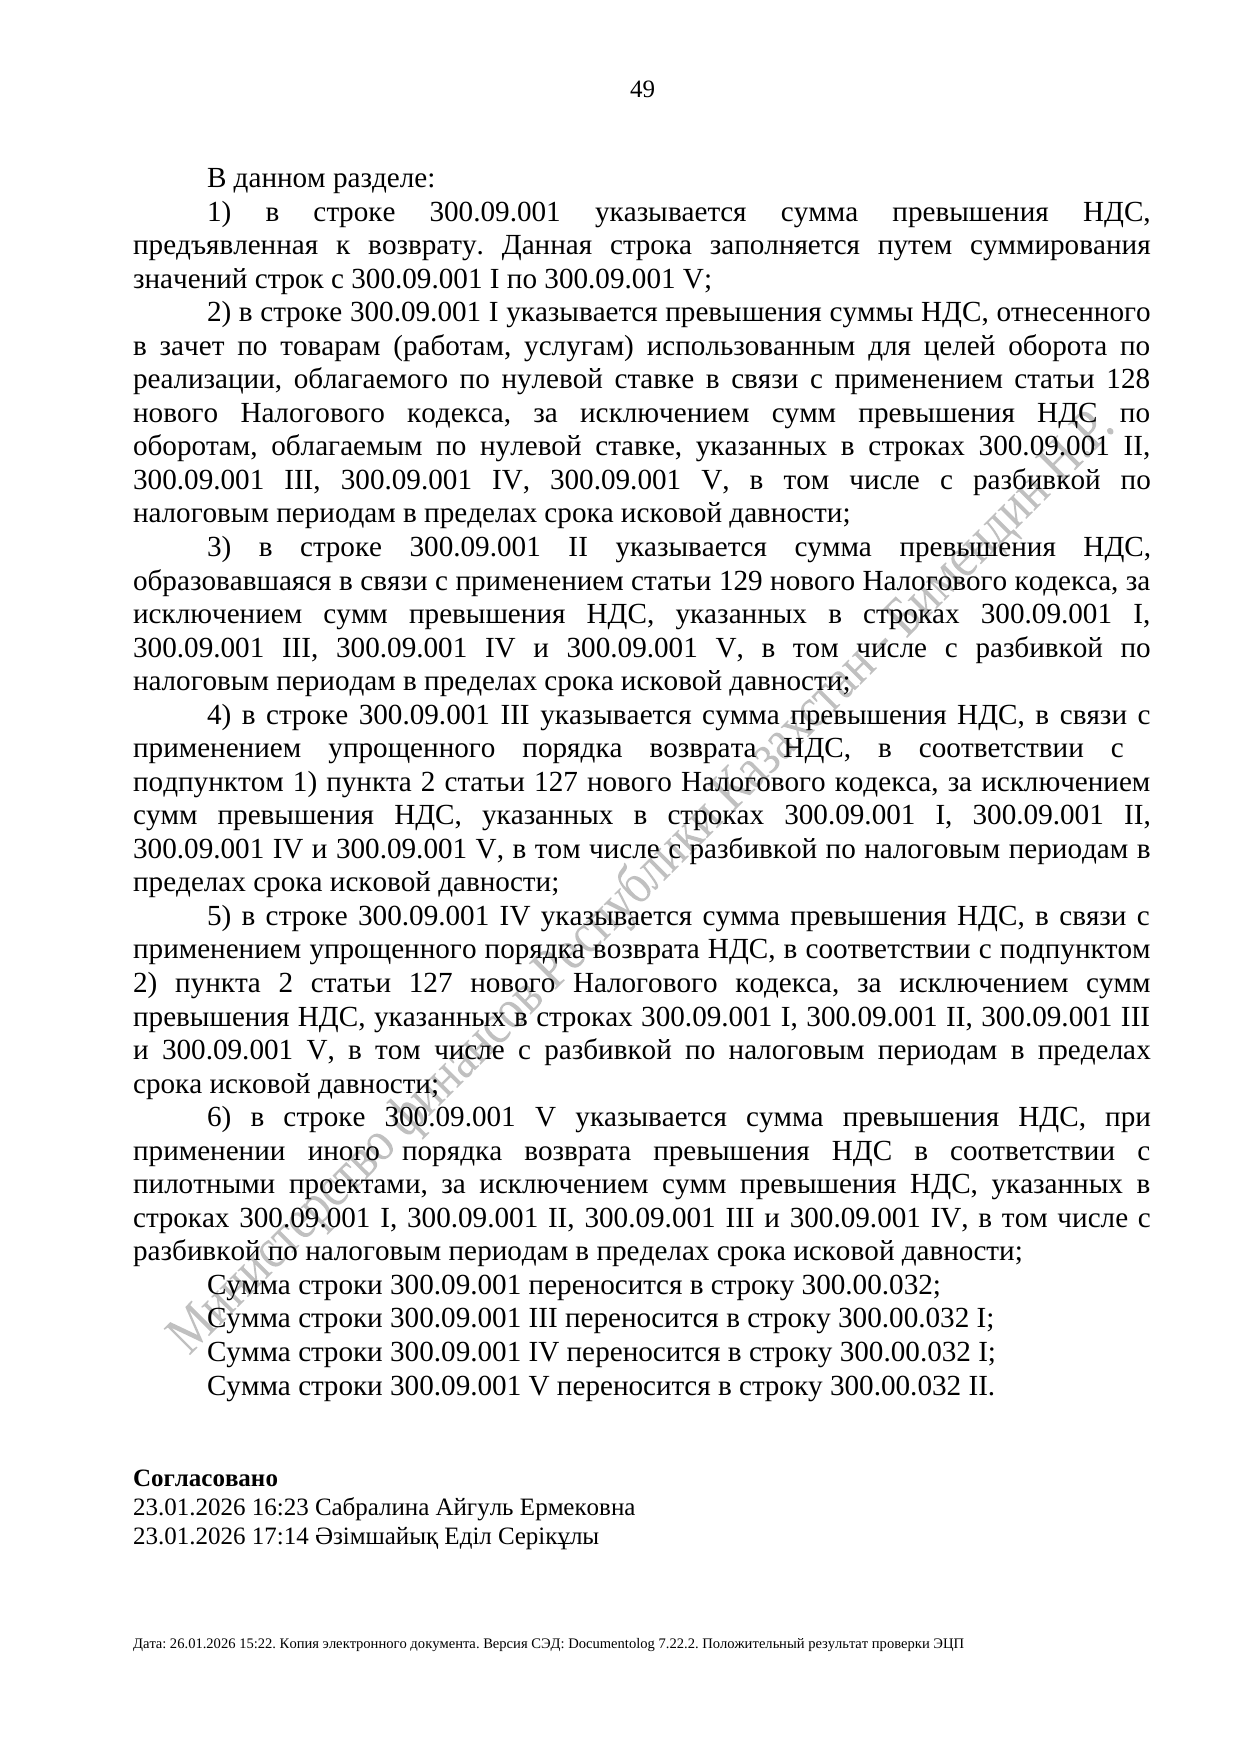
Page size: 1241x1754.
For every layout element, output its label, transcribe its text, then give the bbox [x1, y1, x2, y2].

text Сумма строки 300.09.001 III переносится в строку 300.00.032 I; [133, 1301, 1152, 1334]
text 23.01.2026 16:23 Сабралина Айгуль Ермековна [133, 1492, 1152, 1521]
text 2) в строке 300.09.001 I указывается превышения суммы НДС, отнесенного в зачет по товарам (работам, услугам) использованным для целей оборота по реализации, облагаемого по нулевой ставке в связи с применением статьи 128 нового Налогового кодекса, за исключением сумм превышения НДС по оборотам, облагаемым по нулевой ставке, указанных в строках 300.09.001 II, 300.09.001 III, 300.09.001 IV, 300.09.001 V, в том числе с разбивкой по налоговым периодам в пределах срока исковой давности; [133, 294, 1152, 529]
text Согласовано [133, 1463, 1152, 1492]
text Сумма строки 300.09.001 IV переносится в строку 300.00.032 I; [133, 1334, 1152, 1368]
text 5) в строке 300.09.001 IV указывается сумма превышения НДС, в связи с применением упрощенного порядка возврата НДС, в соответствии с подпунктом 2) пункта 2 статьи 127 нового Налогового кодекса, за исключением сумм превышения НДС, указанных в строках 300.09.001 I, 300.09.001 II, 300.09.001 III и 300.09.001 V, в том числе с разбивкой по налоговым периодам в пределах срока исковой давности; [133, 898, 1152, 1099]
text В данном разделе: [133, 160, 1152, 194]
text 1) в строке 300.09.001 указывается сумма превышения НДС, предъявленная к возврату. Данная строка заполняется путем суммирования значений строк с 300.09.001 I по 300.09.001 V; [133, 194, 1152, 294]
text 6) в строке 300.09.001 V указывается сумма превышения НДС, при применении иного порядка возврата превышения НДС в соответствии с пилотными проектами, за исключением сумм превышения НДС, указанных в строках 300.09.001 I, 300.09.001 II, 300.09.001 III и 300.09.001 IV, в том числе с разбивкой по налоговым периодам в пределах срока исковой давности; [133, 1099, 1152, 1267]
text Сумма строки 300.09.001 V переносится в строку 300.00.032 II. [133, 1368, 1152, 1401]
text 4) в строке 300.09.001 III указывается сумма превышения НДС, в связи с применением упрощенного порядка возврата НДС, в соответствии с подпунктом 1) пункта 2 статьи 127 нового Налогового кодекса, за исключением сумм превышения НДС, указанных в строках 300.09.001 I, 300.09.001 II, 300.09.001 IV и 300.09.001 V, в том числе с разбивкой по налоговым периодам в пределах срока исковой давности; [133, 697, 1152, 898]
text Сумма строки 300.09.001 переносится в строку 300.00.032; [133, 1267, 1152, 1301]
text 3) в строке 300.09.001 II указывается сумма превышения НДС, образовавшаяся в связи с применением статьи 129 нового Налогового кодекса, за исключением сумм превышения НДС, указанных в строках 300.09.001 I, 300.09.001 III, 300.09.001 IV и 300.09.001 V, в том числе с разбивкой по налоговым периодам в пределах срока исковой давности; [133, 529, 1152, 697]
text 23.01.2026 17:14 Әзімшайық Еділ Серікұлы [133, 1521, 1152, 1550]
